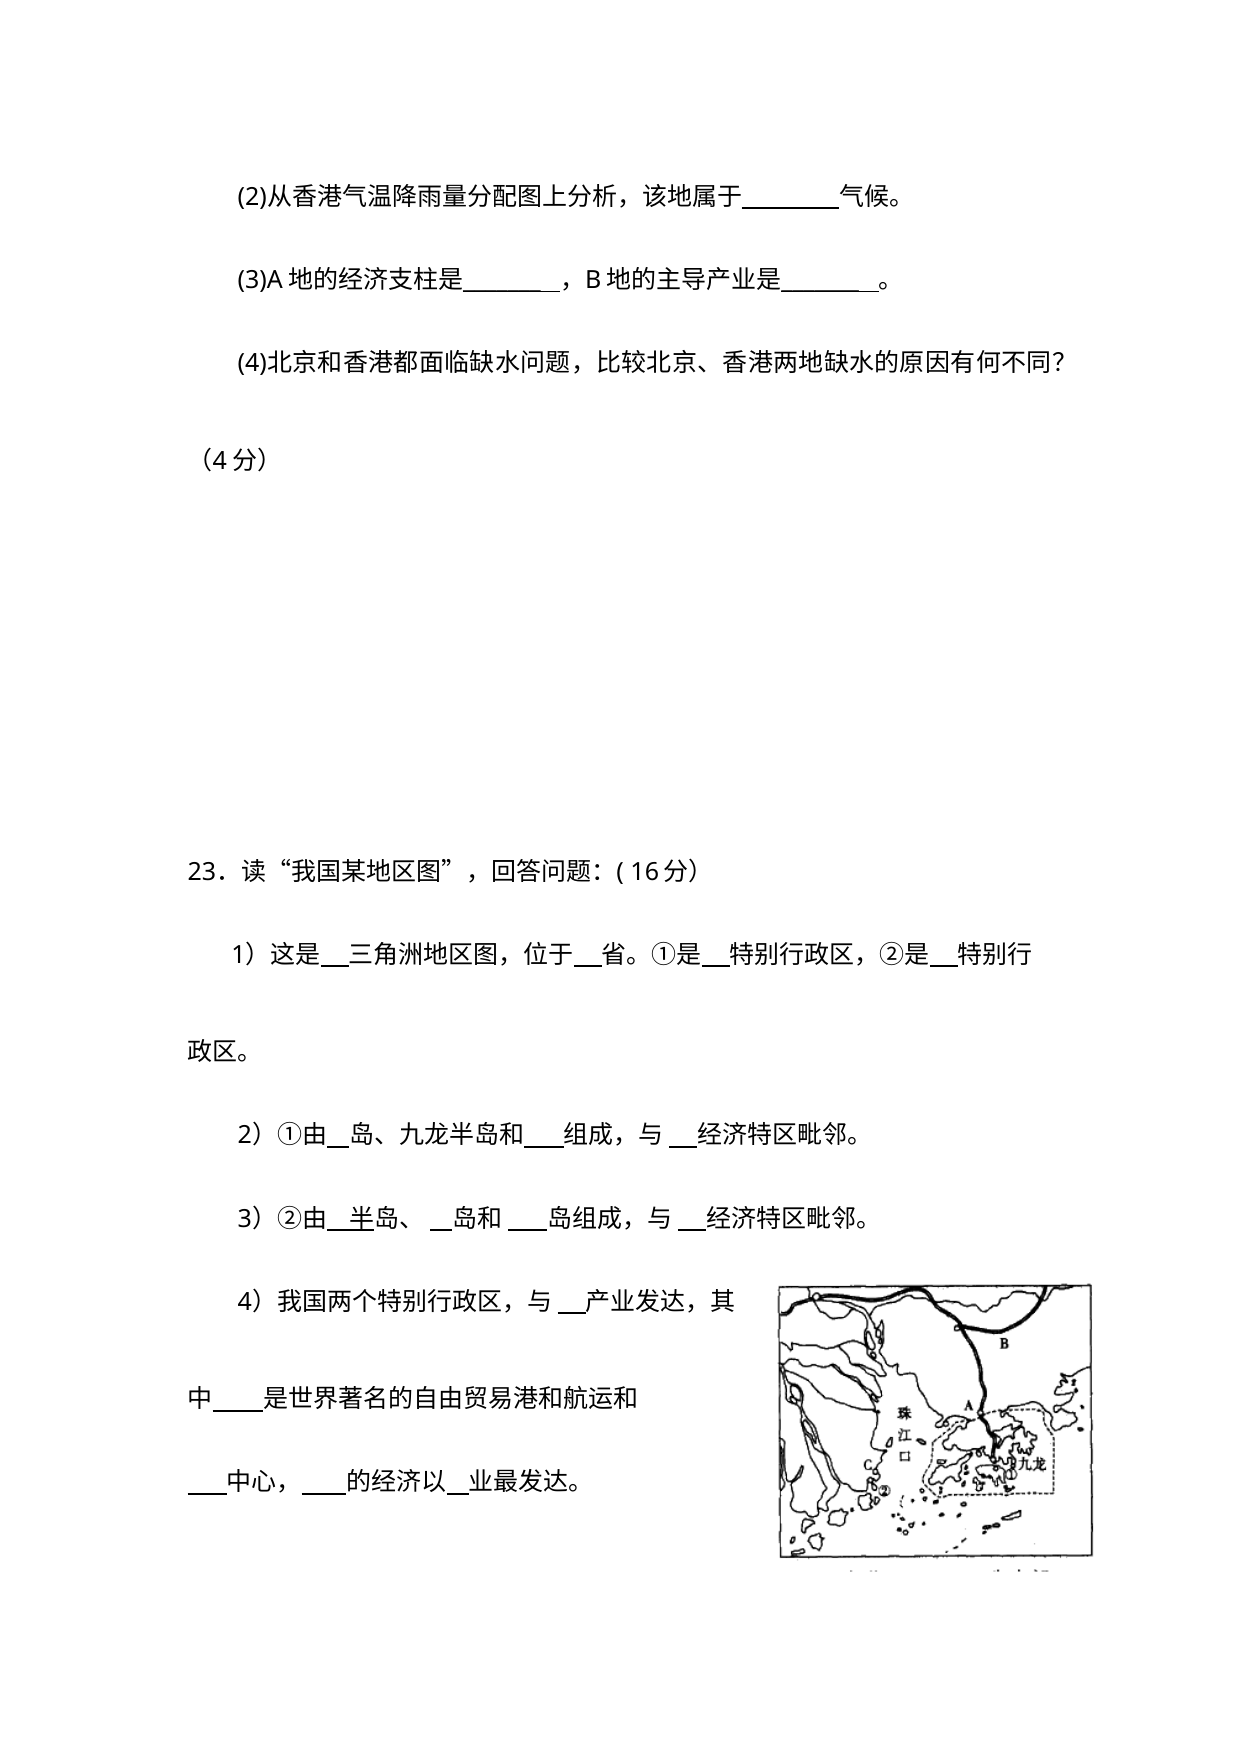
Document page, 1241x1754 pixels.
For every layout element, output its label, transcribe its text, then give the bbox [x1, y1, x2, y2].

text (3)A地的经济支柱是_______ ，B地的主导产业是_______ 。 [187, 245, 1053, 310]
text 23．读“我国某地区图”，回答问题：( 16分） [187, 837, 1053, 902]
text 3）②由 半岛、 岛和 岛组成，与 经济特区毗邻。 [187, 1184, 1053, 1249]
picture [765, 1282, 1097, 1573]
text 1）这是 三角洲地区图，位于 省。①是 特别行政区，②是 特别行政区。 [187, 920, 1053, 1082]
text (2)从香港气温降雨量分配图上分析，该地属于_______ 气候。 [187, 162, 1053, 227]
text (4)北京和香港都面临缺水问题，比较北京、香港两地缺水的原因有何不同？（4分） [187, 328, 1053, 491]
text 中心， 的经济以 业最发达。 [187, 1447, 765, 1512]
text 2）①由 岛、九龙半岛和 组成，与 经济特区毗邻。 [187, 1101, 1053, 1166]
text 4）我国两个特别行政区，与 产业发达，其中 是世界著名的自由贸易港和航运和 [187, 1267, 1053, 1429]
